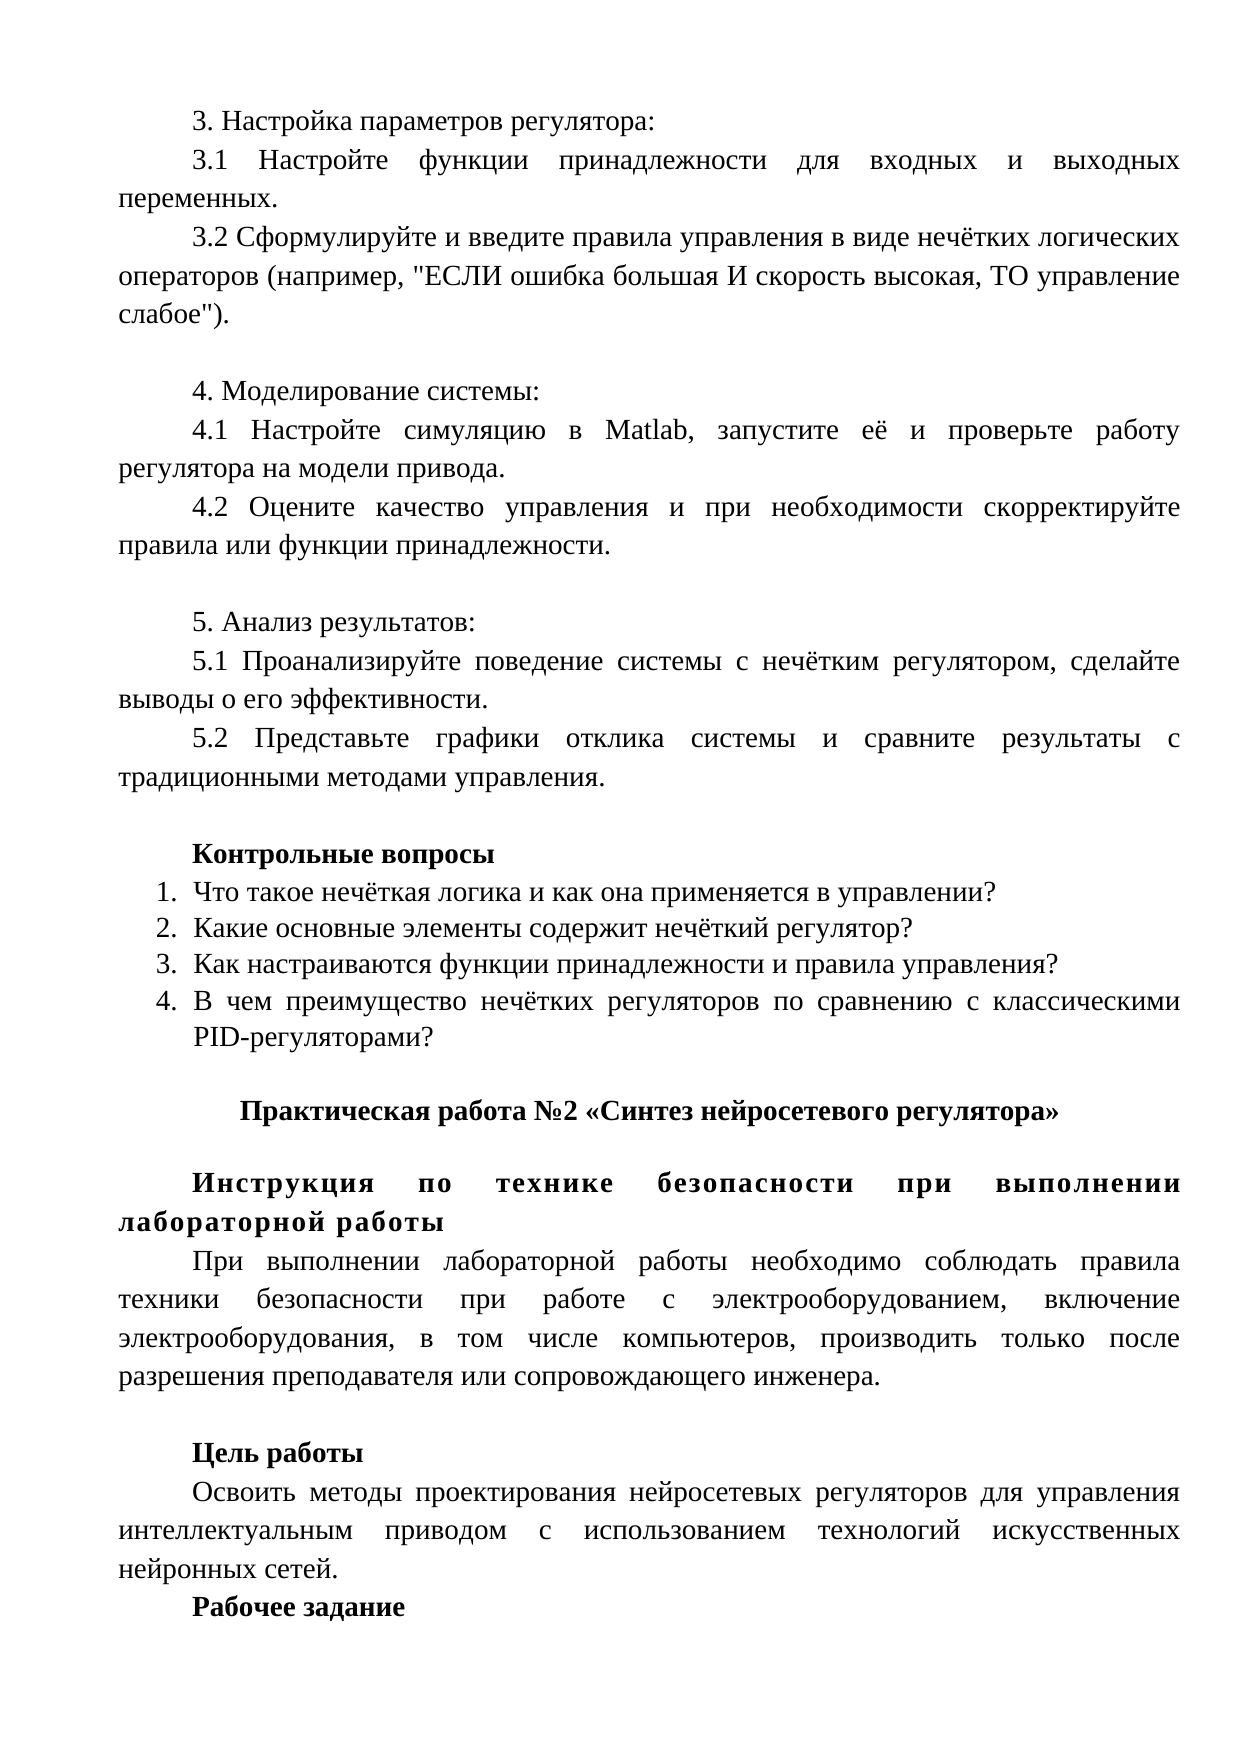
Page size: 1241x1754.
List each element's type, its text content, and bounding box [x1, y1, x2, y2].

text Цель работы [118, 1435, 1181, 1469]
text При выполнении лабораторной работы необходимо соблюдать правила техники безопасности при работе с электрооборудованием, включение электрооборудования, в том числе компьютеров, производить только после разрешения преподавателя или сопровождающего инженера. [118, 1243, 1181, 1392]
text 3.2 Сформулируйте и введите правила управления в виде нечётких логических операторов (например, "ЕСЛИ ошибка большая И скорость высокая, ТО управление слабое"). [118, 219, 1181, 330]
text 5. Анализ результатов: [118, 604, 1181, 638]
text 3.1 Настройте функции принадлежности для входных и выходных переменных. [118, 142, 1181, 214]
list Что такое нечёткая логика и как она применяется в управлении? [156, 874, 1181, 908]
text Контрольные вопросы [118, 836, 1181, 869]
text Инструкция по технике безопасности при выполнении лабораторной работы [118, 1166, 1182, 1238]
text 4. Моделирование системы: [118, 373, 1181, 407]
text 4.1 Настройте симуляцию в Matlab, запустите её и проверьте работу регулятора на модели привода. [118, 412, 1181, 484]
list Какие основные элементы содержит нечёткий регулятор? [156, 910, 1181, 944]
text Практическая работа №2 «Синтез нейросетевого регулятора» [118, 1093, 1181, 1127]
text 5.1 Проанализируйте поведение системы с нечётким регулятором, сделайте выводы о его эффективности. [118, 643, 1181, 715]
text 4.2 Оцените качество управления и при необходимости скорректируйте правила или функции принадлежности. [118, 489, 1181, 561]
list Как настраиваются функции принадлежности и правила управления? [156, 947, 1181, 980]
text 3. Настройка параметров регулятора: [118, 103, 1181, 137]
list В чем преимущество нечётких регуляторов по сравнению с классическими PID-регуляторами? [156, 983, 1181, 1052]
text Освоить методы проектирования нейросетевых регуляторов для управления интеллектуальным приводом с использованием технологий искусственных нейронных сетей. [118, 1474, 1181, 1584]
text 5.2 Представьте графики отклика системы и сравните результаты с традиционными методами управления. [118, 720, 1181, 792]
text Рабочее задание [118, 1589, 1181, 1623]
